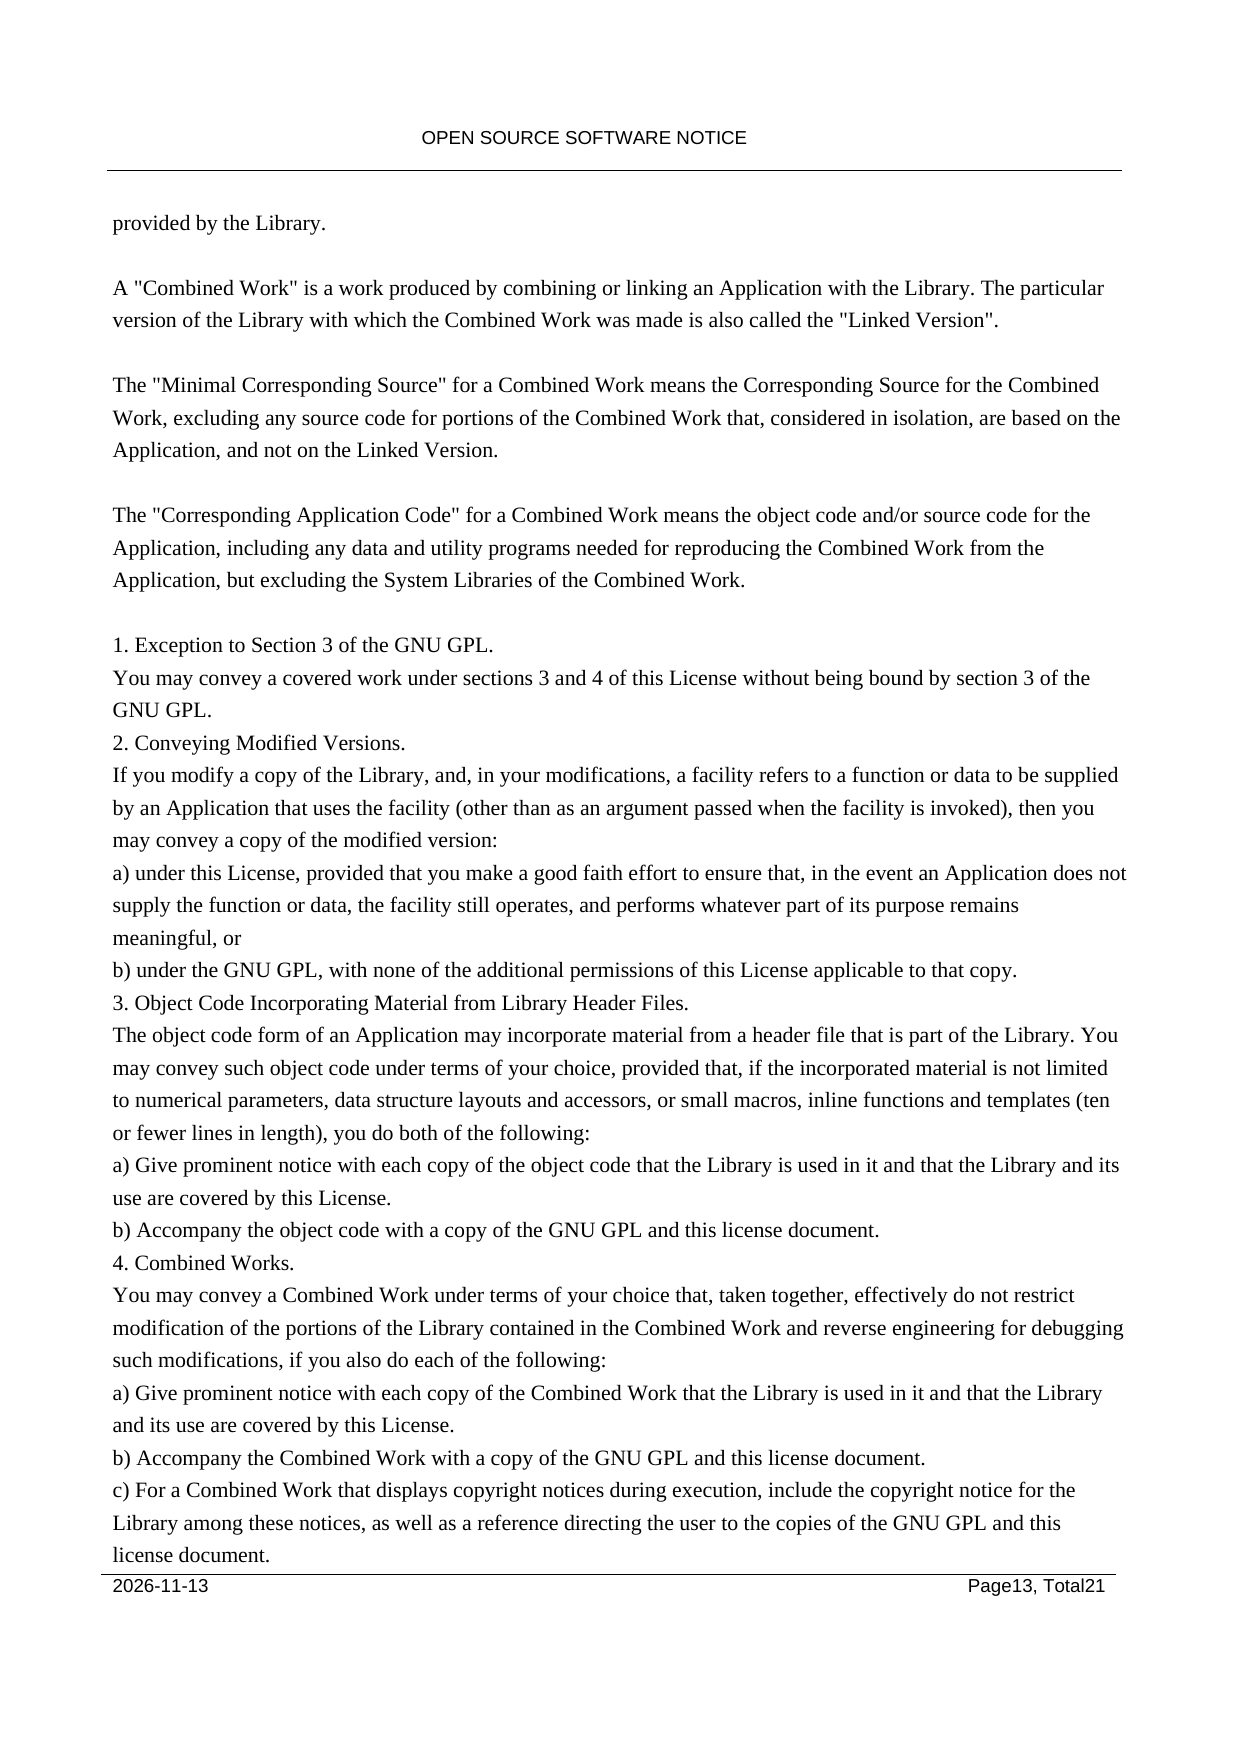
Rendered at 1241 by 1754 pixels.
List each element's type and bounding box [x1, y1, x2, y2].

text [112, 206, 1128, 1571]
